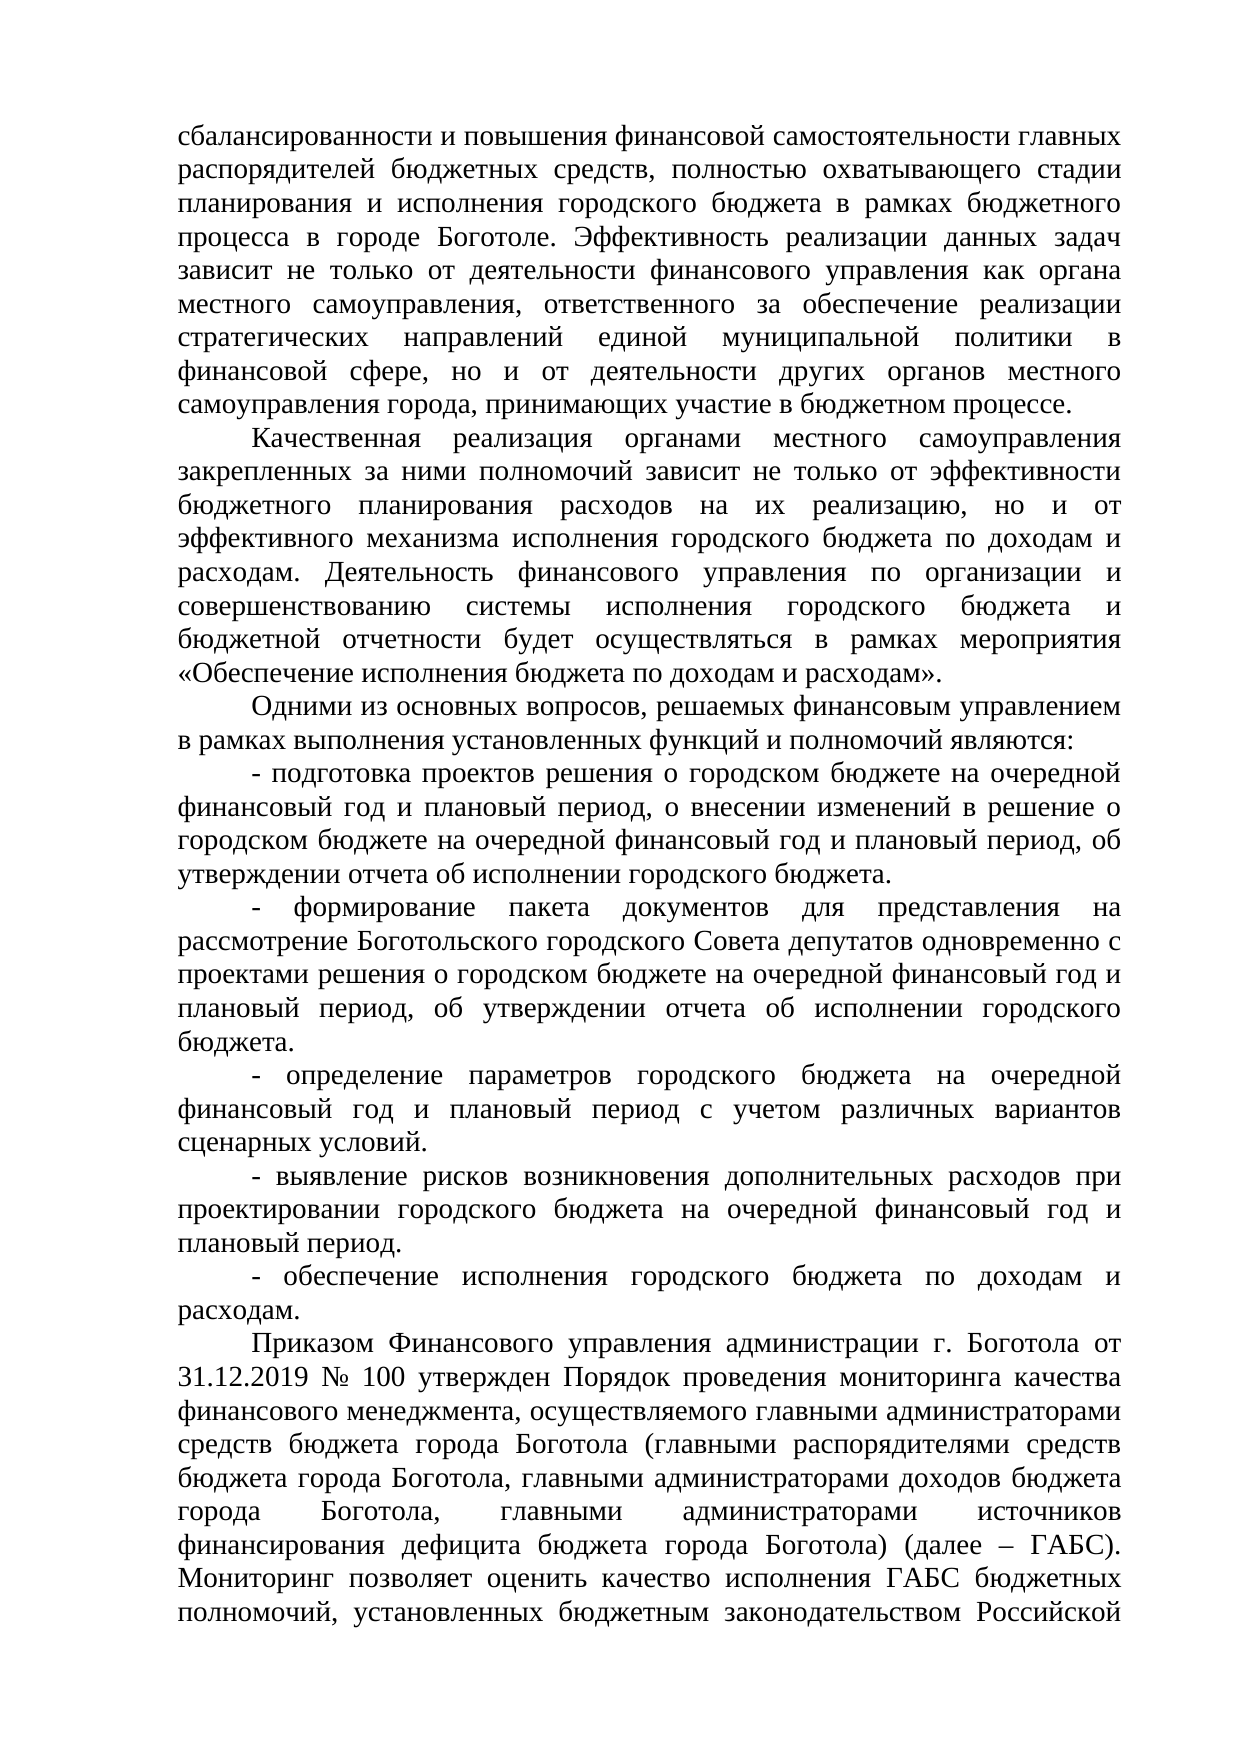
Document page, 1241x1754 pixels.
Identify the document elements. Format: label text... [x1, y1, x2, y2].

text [177, 1326, 1122, 1627]
text - формирование пакета документов для представления на рассмотрение Боготольского городского Совета депутатов одновременно с проектами решения о городском бюджете на очередной финансовый год и плановый период, об утверждении отчета об исполнении городского бюджета. [177, 889, 1122, 1057]
text Одними из основных вопросов, решаемых финансовым управлением в рамках выполнения установленных функций и полномочий являются: [177, 688, 1122, 755]
text Качественная реализация органами местного самоуправления закрепленных за ними полномочий зависит не только от эффективности бюджетного планирования расходов на их реализацию, но и от эффективного механизма исполнения городского бюджета по доходам и расходам. Деятельность финансового управления по организации и совершенствованию системы исполнения городского бюджета и бюджетной отчетности будет осуществляться в рамках мероприятия «Обеспечение исполнения бюджета по доходам и расходам». [177, 420, 1122, 688]
text - выявление рисков возникновения дополнительных расходов при проектировании городского бюджета на очередной финансовый год и плановый период. [177, 1158, 1122, 1258]
text - подготовка проектов решения о городском бюджете на очередной финансовый год и плановый период, о внесении изменений в решение о городском бюджете на очередной финансовый год и плановый период, об утверждении отчета об исполнении городского бюджета. [177, 755, 1122, 889]
text - определение параметров городского бюджета на очередной финансовый год и плановый период с учетом различных вариантов сценарных условий. [177, 1057, 1122, 1158]
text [177, 118, 1122, 420]
text - обеспечение исполнения городского бюджета по доходам и расходам. [177, 1258, 1122, 1326]
